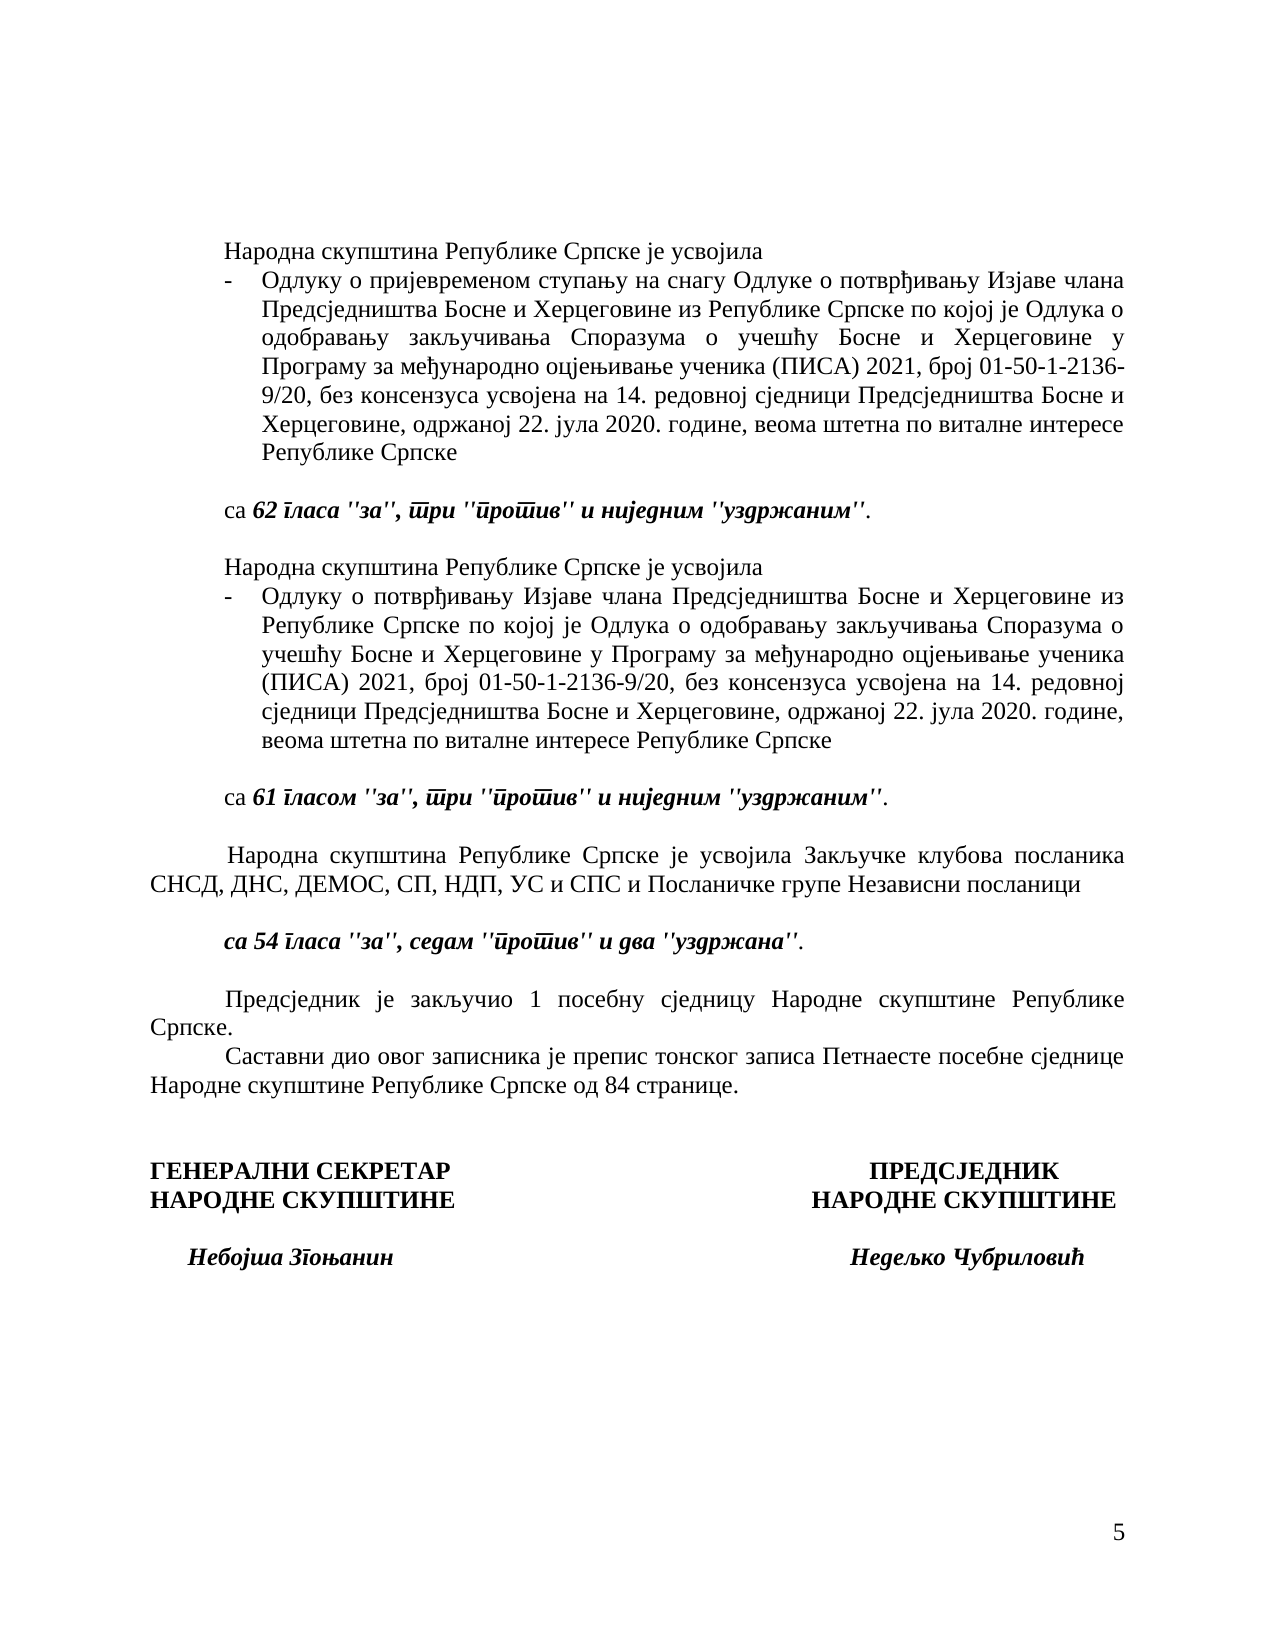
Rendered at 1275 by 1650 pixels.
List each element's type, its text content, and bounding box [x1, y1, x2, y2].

text Народна скупштина Републике Српске је усвојила Закључке клубова посланика СНСД, ДНС, ДЕМОС, СП, НДП, УС и СПС и Посланичке групе Независни посланици [150, 840, 1125, 897]
text Небојша Згоњанин Недељко Чубриловић [150, 1242, 1125, 1271]
text са 61 гласом ''за'', три ''против'' и ниједним ''уздржаним''. [224, 782, 1125, 811]
text са 54 гласа ''за'', седам ''против'' и два ''уздржана''. [224, 926, 1125, 955]
list Одлуку о потврђивању Изјаве члана Предсједништва Босне и Херцеговине из Републике Српске по којој је Одлука о одобравању закључивања Споразума о учешћу Босне и Херцеговине у Програму за међународно оцјењивање ученика (ПИСА) 2021, број 01-50-1-2136-9/20, без консензуса усвојена на 14. редовној сједници Предсједништва Босне и Херцеговине, одржаној 22. јула 2020. године, веома штетна по виталне интересе Републике Српске [224, 581, 1125, 754]
list Одлуку о пријевременом ступању на снагу Одлуке о потврђивању Изјаве члана Предсједништва Босне и Херцеговине из Републике Српске по којој је Одлука о одобравању закључивања Споразума о учешћу Босне и Херцеговине у Програму за међународно оцјењивање ученика (ПИСА) 2021, број 01-50-1-2136-9/20, без консензуса усвојена на 14. редовној сједници Предсједништва Босне и Херцеговине, одржаној 22. јула 2020. године, веома штетна по виталне интересе Републике Српске [224, 265, 1125, 466]
text Саставни дио овог записника је препис тонског записа Петнаесте посебне сједнице Народне скупштине Републике Српске од 84 странице. [150, 1041, 1125, 1099]
text Народна скупштина Републике Српске је усвојила [224, 552, 1125, 581]
text НАРОДНЕ СКУПШТИНЕ НАРОДНЕ СКУПШТИНЕ [150, 1185, 1125, 1214]
text ГЕНЕРАЛНИ СЕКРЕТАР ПРЕДСЈЕДНИК [150, 1156, 1125, 1185]
text са 62 гласа ''за'', три ''против'' и ниједним ''уздржаним''. [224, 495, 1125, 524]
text Народна скупштина Републике Српске је усвојила [150, 236, 1125, 265]
text Предсједник је закључио 1 посебну сједницу Народне скупштине Републике Српске. [150, 984, 1125, 1041]
